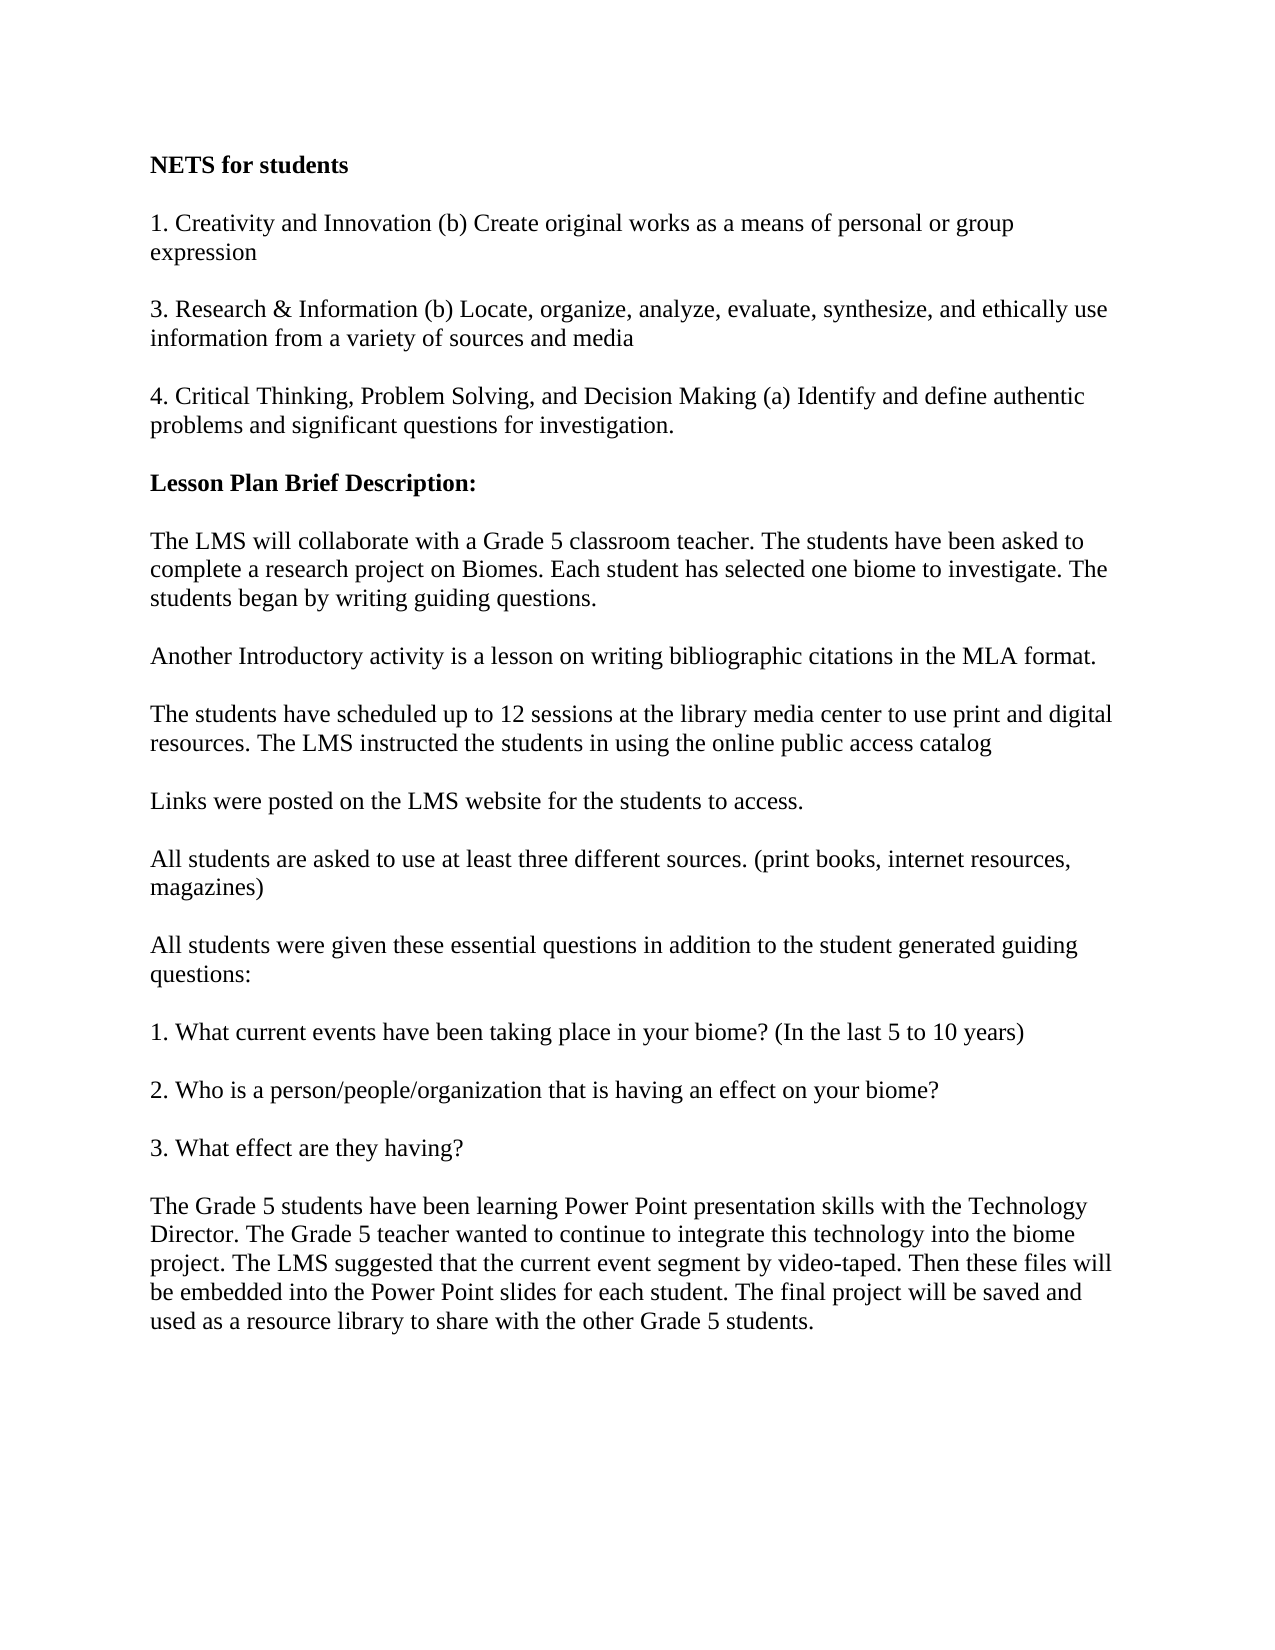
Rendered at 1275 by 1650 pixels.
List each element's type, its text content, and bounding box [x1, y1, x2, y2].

text The LMS will collaborate with a Grade 5 classroom teacher. The students have been asked to complete a research project on Biomes. Each student has selected one biome to investigate. The students began by writing guiding questions. [150, 526, 1125, 612]
text The Grade 5 students have been learning Power Point presentation skills with the Technology Director. The Grade 5 teacher wanted to continue to integrate this technology into the biome project. The LMS suggested that the current event segment by video-taped. Then these files will be embedded into the Power Point slides for each student. The final project will be saved and used as a resource library to share with the other Grade 5 students. [150, 1191, 1125, 1334]
text All students are asked to use at least three different sources. (print books, internet resources, magazines) [150, 844, 1125, 901]
text The students have scheduled up to 12 sessions at the library media center to use print and digital resources. The LMS instructed the students in using the online public access catalog [150, 699, 1125, 757]
text Another Introductory activity is a lesson on writing bibliographic citations in the MLA format. [150, 641, 1125, 670]
text 3. Research & Information (b) Locate, organize, analyze, evaluate, synthesize, and ethically use information from a variety of sources and media [150, 294, 1125, 352]
text 3. What effect are they having? [150, 1133, 1125, 1162]
text Lesson Plan Brief Description: [150, 468, 1125, 497]
text NETS for students [150, 150, 1125, 179]
text 2. Who is a person/people/organization that is having an effect on your biome? [150, 1075, 1125, 1104]
text 4. Critical Thinking, Problem Solving, and Decision Making (a) Identify and define authentic problems and significant questions for investigation. [150, 381, 1125, 439]
text Links were posted on the LMS website for the students to access. [150, 786, 1125, 814]
text 1. Creativity and Innovation (b) Create original works as a means of personal or group expression [150, 208, 1125, 265]
text 1. What current events have been taking place in your biome? (In the last 5 to 10 years) [150, 1017, 1125, 1046]
text All students were given these essential questions in addition to the student generated guiding questions: [150, 930, 1125, 988]
